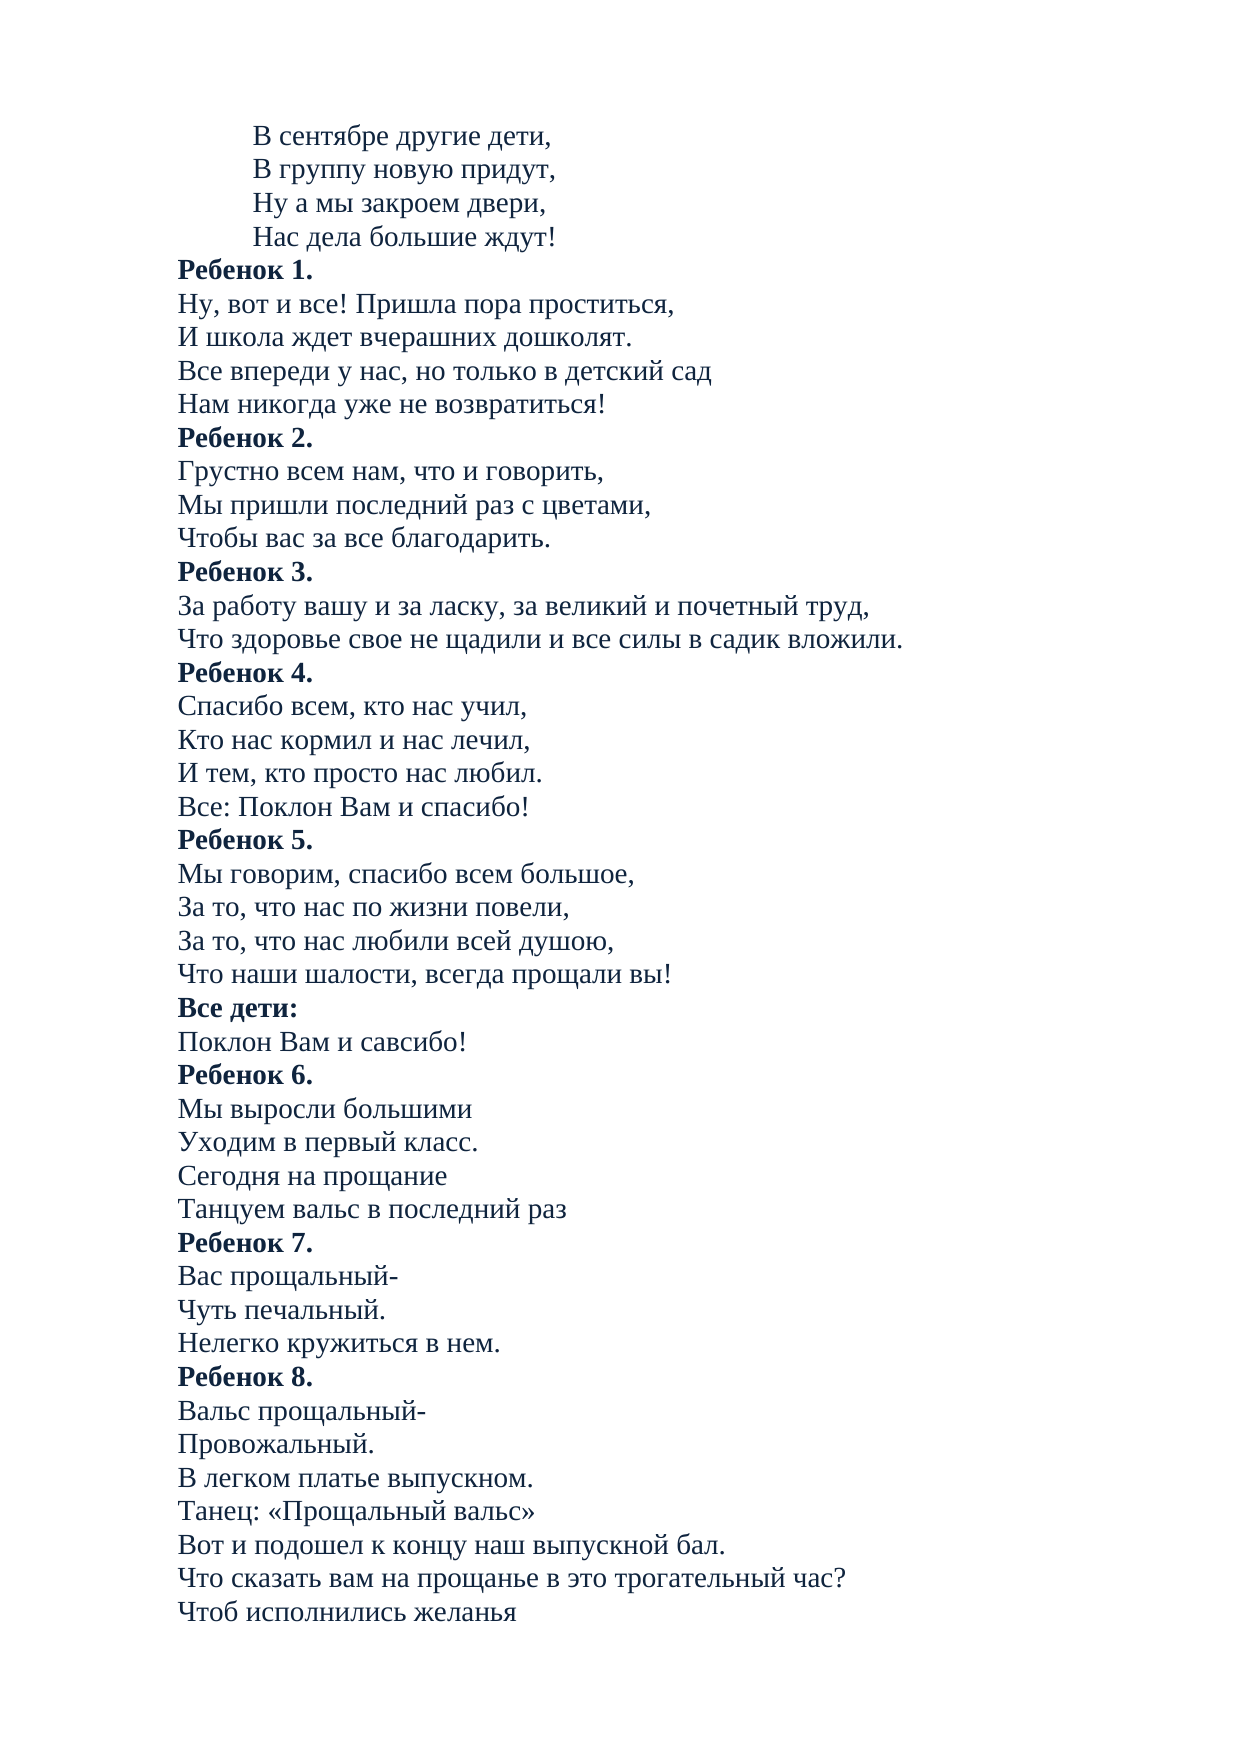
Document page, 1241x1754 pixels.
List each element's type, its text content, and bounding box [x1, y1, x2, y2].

text Мы выросли большими [177, 1091, 1152, 1124]
text Мы говорим, спасибо всем большое, [177, 856, 1152, 889]
text Вальс прощальный- [177, 1393, 1152, 1426]
text И школа ждет вчерашних дошколят. [177, 319, 1152, 353]
text Что здоровье свое не щадили и все силы в садик вложили. [177, 621, 1152, 655]
text Уходим в первый класс. [177, 1124, 1152, 1158]
text Все дети: [177, 990, 1152, 1024]
text И тем, кто просто нас любил. [177, 755, 1152, 789]
text Все: Поклон Вам и спасибо! [177, 789, 1152, 822]
text Нас дела большие ждут! [252, 219, 1152, 252]
text Мы пришли последний раз с цветами, [177, 487, 1152, 521]
text Ребенок 3. [177, 554, 1152, 588]
text Грустно всем нам, что и говорить, [177, 453, 1152, 487]
text За то, что нас по жизни повели, [177, 889, 1152, 923]
text Ребенок 4. [177, 655, 1152, 688]
text Ну а мы закроем двери, [252, 185, 1152, 219]
text Вас прощальный- [177, 1258, 1152, 1292]
text Все впереди у нас, но только в детский сад [177, 353, 1152, 386]
text Ребенок 5. [177, 822, 1152, 856]
text Ну, вот и все! Пришла пора проститься, [177, 286, 1152, 319]
text Чтоб исполнились желанья [177, 1594, 1152, 1627]
text Поклон Вам и савсибо! [177, 1024, 1152, 1057]
text Ребенок 8. [177, 1359, 1152, 1393]
text Ребенок 7. [177, 1225, 1152, 1258]
text Ребенок 2. [177, 420, 1152, 453]
text В сентябре другие дети, [252, 118, 1152, 152]
text Танец: «Прощальный вальс» [177, 1493, 1152, 1527]
text Спасибо всем, кто нас учил, [177, 688, 1152, 722]
text Нам никогда уже не возвратиться! [177, 386, 1152, 420]
text Танцуем вальс в последний раз [177, 1191, 1152, 1225]
text Чуть печальный. [177, 1292, 1152, 1326]
text Нелегко кружиться в нем. [177, 1326, 1152, 1359]
text Провожальный. [177, 1426, 1152, 1460]
text В группу новую придут, [252, 152, 1152, 185]
text Что сказать вам на прощанье в это трогательный час? [177, 1560, 1152, 1594]
text Что наши шалости, всегда прощали вы! [177, 957, 1152, 990]
text Кто нас кормил и нас лечил, [177, 722, 1152, 755]
text Чтобы вас за все благодарить. [177, 521, 1152, 554]
text Сегодня на прощание [177, 1158, 1152, 1191]
text Ребенок 1. [177, 252, 1152, 286]
text Ребенок 6. [177, 1057, 1152, 1091]
text За то, что нас любили всей душою, [177, 923, 1152, 957]
text В легком платье выпускном. [177, 1460, 1152, 1493]
text За работу вашу и за ласку, за великий и почетный труд, [177, 588, 1152, 621]
text Вот и подошел к концу наш выпускной бал. [177, 1527, 1152, 1560]
